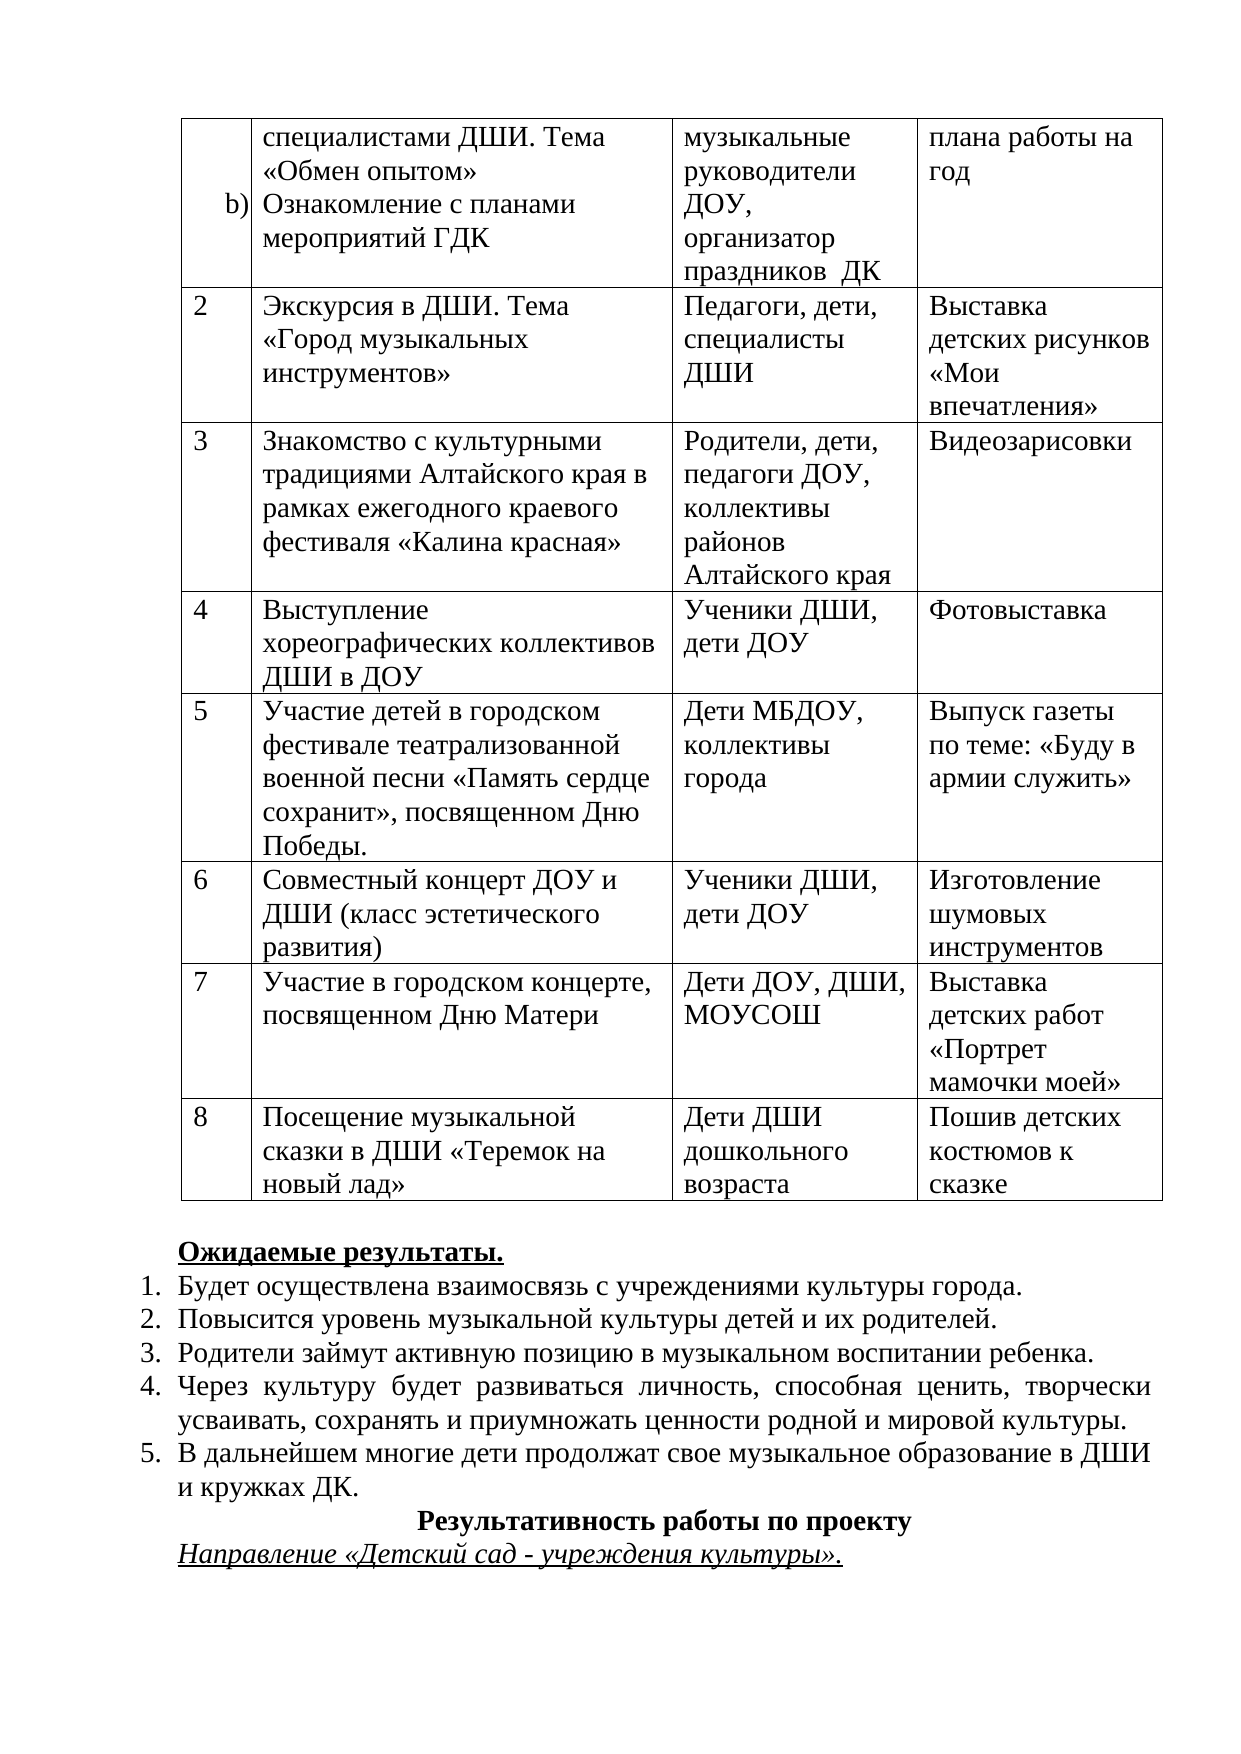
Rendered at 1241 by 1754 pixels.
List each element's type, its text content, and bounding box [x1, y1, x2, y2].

table_cell Выступление хореографических коллективов ДШИ в ДОУ [252, 592, 672, 692]
table_cell Экскурсия в ДШИ. Тема «Город музыкальных инструментов» [252, 288, 672, 422]
table_cell Участие в городском концерте, посвященном Дню Матери [252, 964, 672, 1098]
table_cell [918, 119, 1162, 287]
table_cell 5 [182, 694, 251, 861]
table_cell Знакомство с культурными традициями Алтайского края в рамках ежегодного краевого фестиваля «Калина красная» [252, 423, 672, 591]
list Ожидаемые результаты. [177, 1234, 1152, 1268]
table_cell 3 [182, 423, 251, 591]
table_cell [673, 119, 917, 287]
table_cell Участие детей в городском фестивале театрализованной военной песни «Память сердце сохранит», посвященном Дню Победы. [252, 694, 672, 861]
table_cell Фотовыставка [918, 592, 1162, 692]
table_cell 2 [182, 288, 251, 422]
table_cell 4 [182, 592, 251, 692]
table_cell Пошив детских костюмов к сказке [918, 1099, 1162, 1200]
table_cell Совместный концерт ДОУ и ДШИ (класс эстетического развития) [252, 862, 672, 963]
table_cell Ученики ДШИ, дети ДОУ [673, 592, 917, 692]
table_cell Изготовление шумовых инструментов [918, 862, 1162, 963]
table_cell Видеозарисовки [918, 423, 1162, 591]
table_cell 8 [182, 1099, 251, 1200]
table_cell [252, 119, 672, 287]
table_cell Посещение музыкальной сказки в ДШИ «Теремок на новый лад» [252, 1099, 672, 1200]
list Родители займут активную позицию в музыкальном воспитании ребенка. [140, 1335, 1152, 1368]
table_cell 6 [182, 862, 251, 963]
table_cell Ученики ДШИ, дети ДОУ [673, 862, 917, 963]
table_cell Дети ДШИ дошкольного возраста [673, 1099, 917, 1200]
table_cell Выпуск газеты по теме: «Буду в армии служить» [918, 694, 1162, 861]
text Результативность работы по проекту [177, 1503, 1152, 1536]
table_cell Родители, дети, педагоги ДОУ, коллективы районов Алтайского края [673, 423, 917, 591]
table_cell Дети МБДОУ, коллективы города [673, 694, 917, 861]
table_cell Выставка детских работ «Портрет мамочки моей» [918, 964, 1162, 1098]
text Направление «Детский сад - учреждения культуры». [177, 1536, 1152, 1570]
list Будет осуществлена взаимосвязь с учреждениями культуры города. [140, 1268, 1152, 1301]
table_cell 1 [182, 119, 251, 287]
table_cell Дети ДОУ, ДШИ, МОУСОШ [673, 964, 917, 1098]
table_cell Педагоги, дети, специалисты ДШИ [673, 288, 917, 422]
table_cell Выставка детских рисунков «Мои впечатления» [918, 288, 1162, 422]
list Через культуру будет развиваться личность, способная ценить, творчески усваивать, сохранять и приумножать ценности родной и мировой культуры. [140, 1368, 1152, 1436]
list В дальнейшем многие дети продолжат свое музыкальное образование в ДШИ и кружках ДК. [140, 1436, 1152, 1503]
list Повысится уровень музыкальной культуры детей и их родителей. [140, 1301, 1152, 1335]
table_cell 7 [182, 964, 251, 1098]
